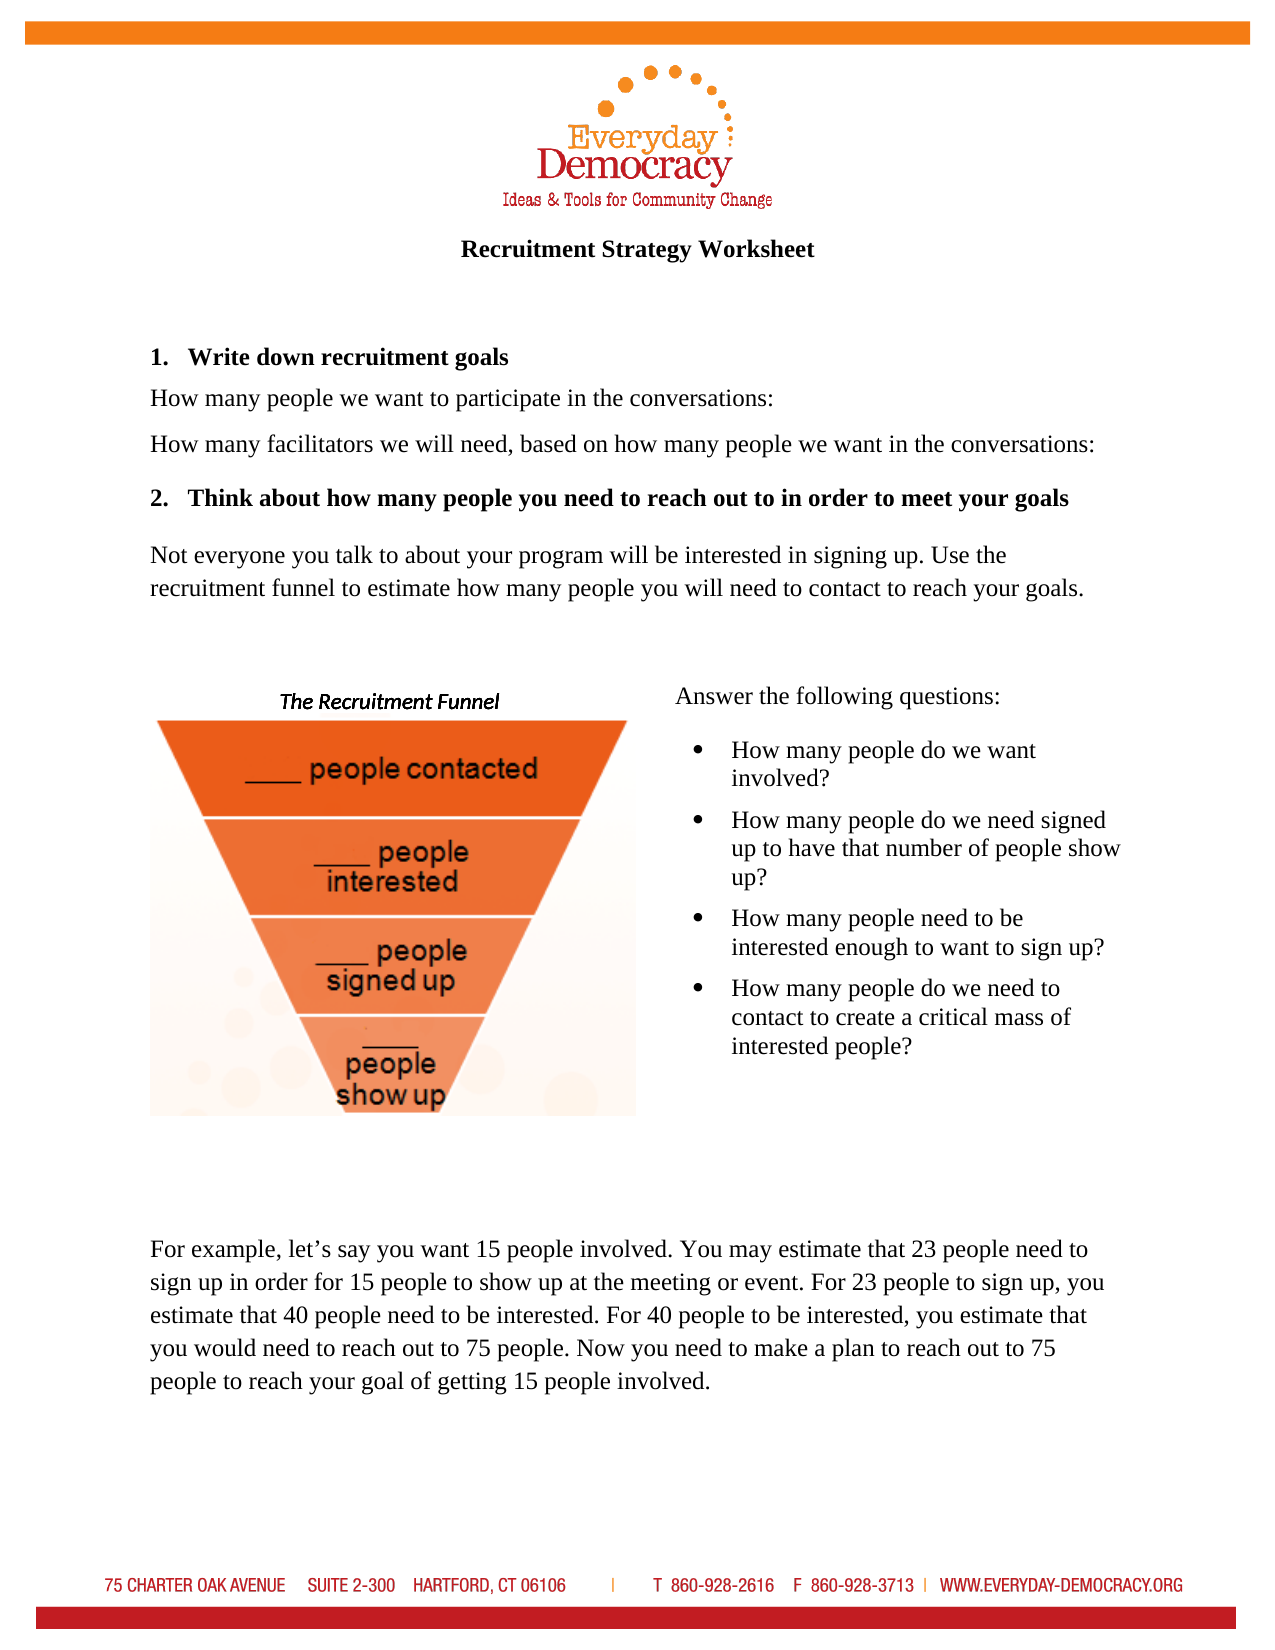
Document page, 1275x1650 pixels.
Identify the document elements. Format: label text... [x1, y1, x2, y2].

text Recruitment Strategy Worksheet [150, 234, 1125, 263]
text How many facilitators we will need, based on how many people we want in the conversations: [150, 429, 1125, 458]
list How many people do we need to contact to create a critical mass of interested people? [636, 973, 1125, 1060]
text Answer the following questions: [675, 681, 1125, 710]
text How many people we want to participate in the conversations: [150, 383, 1125, 412]
picture [36, 1563, 1236, 1629]
list How many people do we want involved? [636, 735, 1125, 792]
picture [150, 713, 636, 1116]
list How many people do we need signed up to have that number of people show up? [636, 805, 1125, 891]
list How many people need to be interested enough to want to sign up? [636, 903, 1125, 961]
list Write down recruitment goals [150, 342, 1125, 371]
text For example, let’s say you want 15 people involved. You may estimate that 23 people need to sign up in order for 15 people to show up at the meeting or event. For 23 people to sign up, you estimate that 40 people need to be interested. For 40 people to be interested, you estimate that you would need to reach out to 75 people. Now you need to make a plan to reach out to 75 people to reach your goal of getting 15 people involved. [150, 1234, 1125, 1395]
list Think about how many people you need to reach out to in order to meet your goals [150, 483, 1125, 511]
text Not everyone you talk to about your program will be interested in signing up. Use the recruitment funnel to estimate how many people you will need to contact to reach your goals. [150, 540, 1125, 602]
picture [503, 65, 772, 209]
